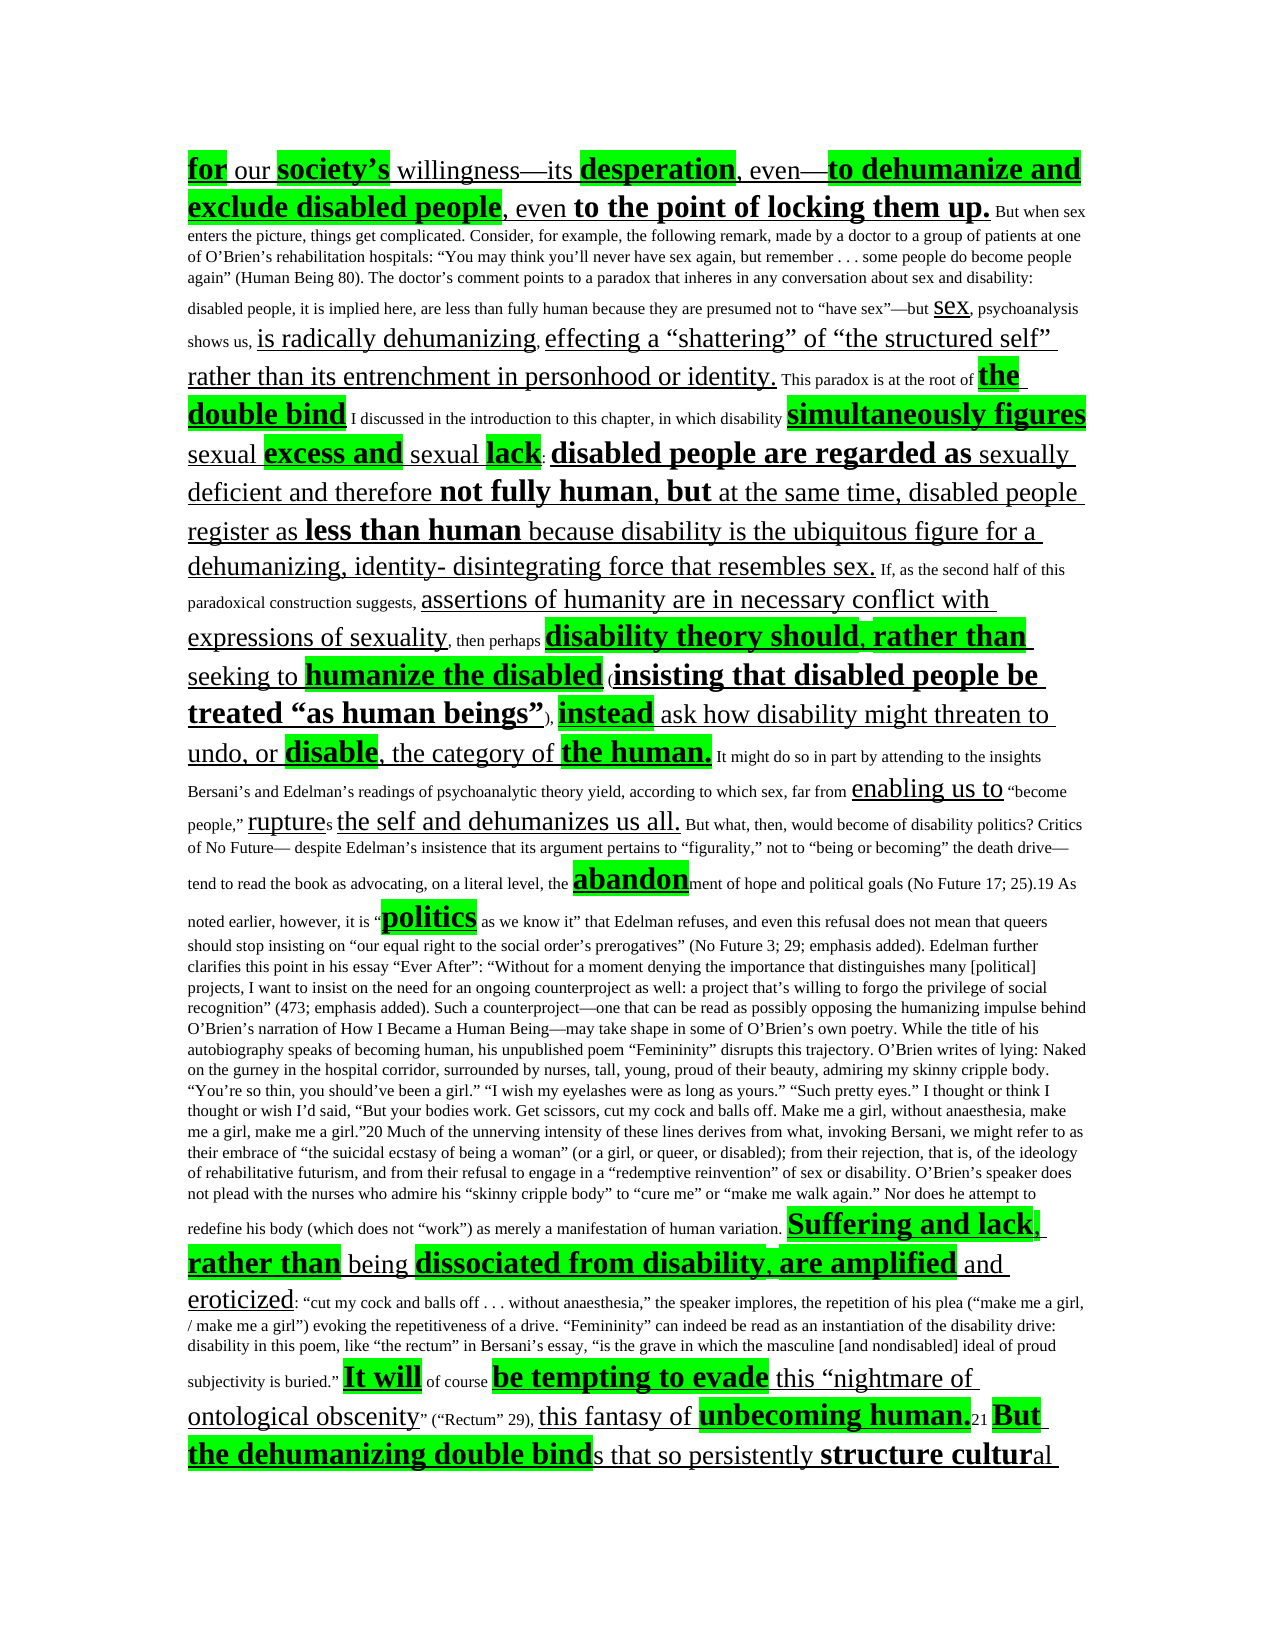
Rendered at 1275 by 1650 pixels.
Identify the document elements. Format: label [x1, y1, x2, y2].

text [187, 150, 1087, 1471]
